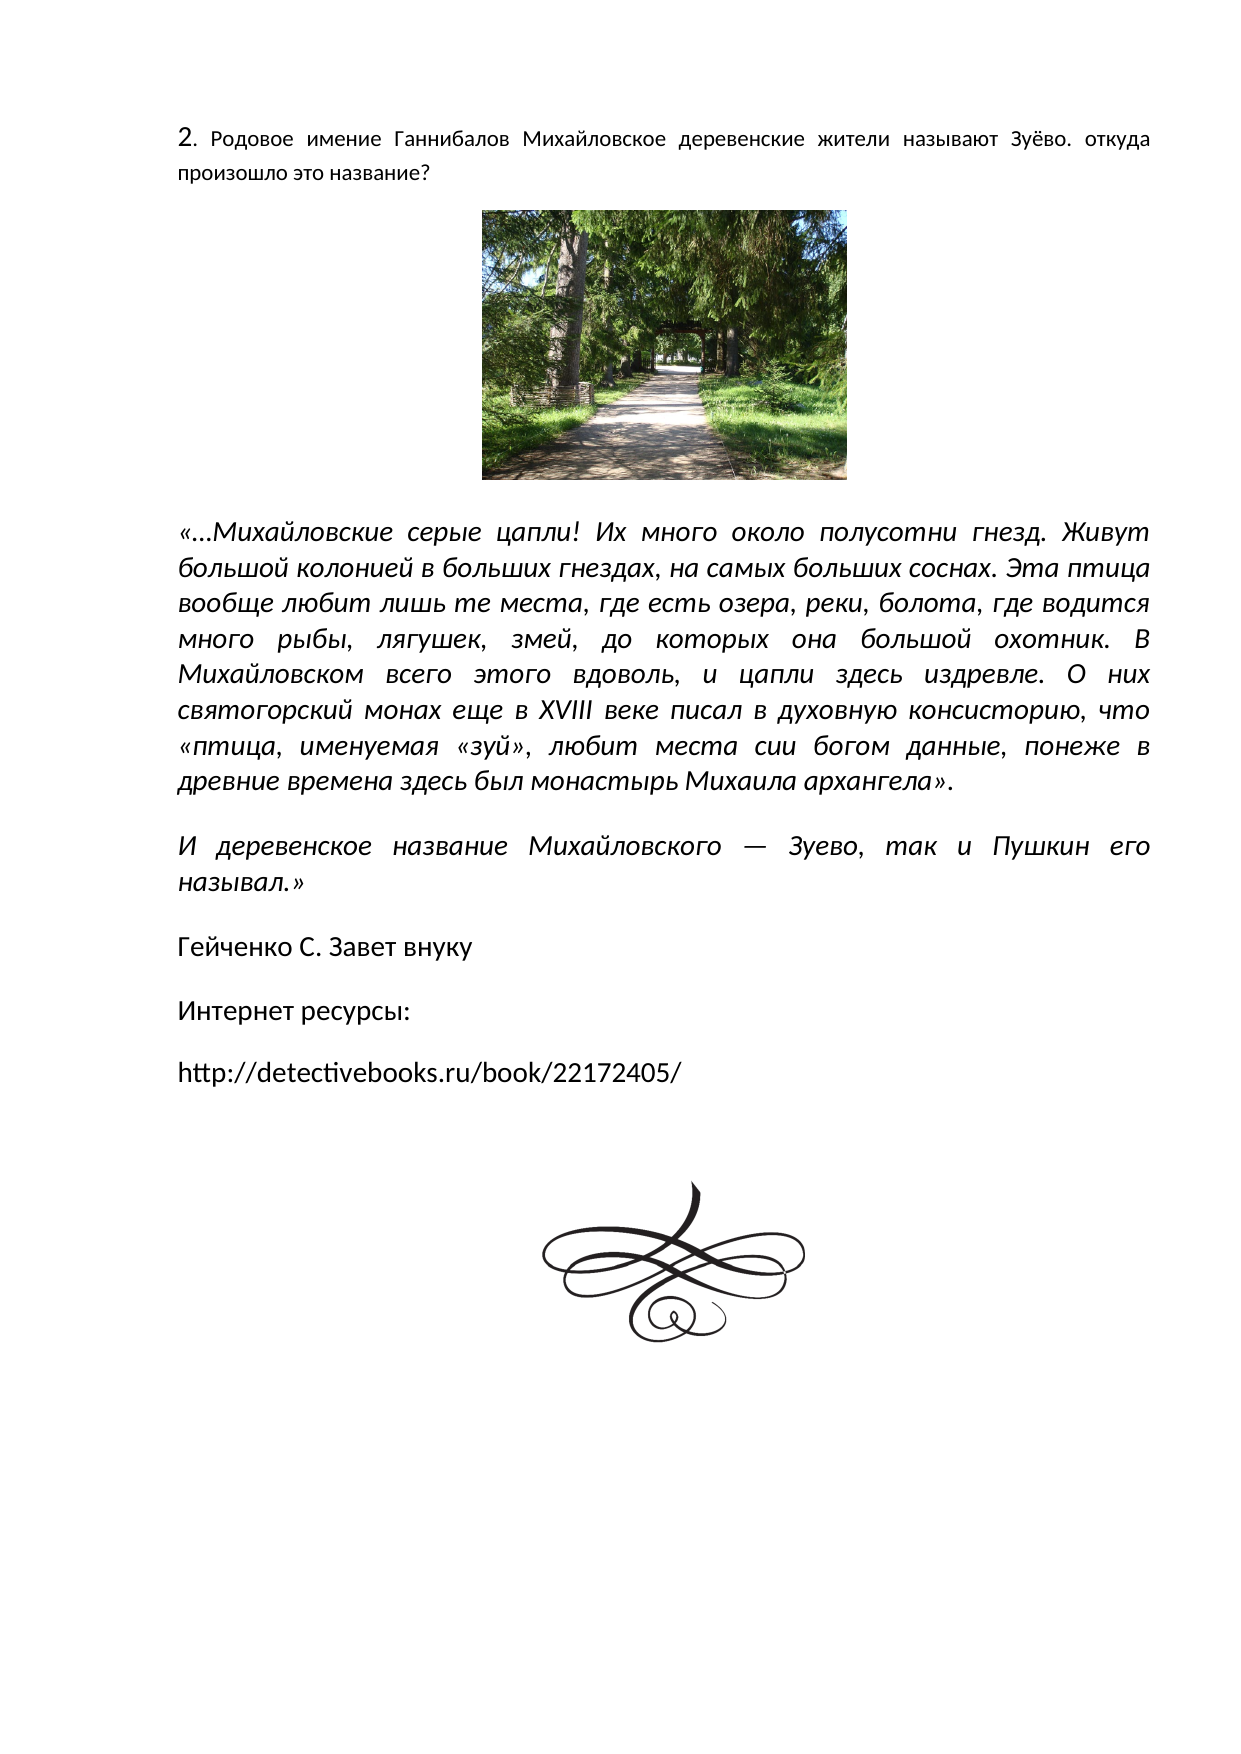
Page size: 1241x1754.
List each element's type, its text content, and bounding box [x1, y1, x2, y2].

text Гейченко С. Завет внуку [177, 928, 1152, 963]
text И деревенское название Михайловского — Зуево, так и Пушкин его называл.» [177, 827, 1152, 898]
text 2. Родовое имение Ганнибалов Михайловское деревенские жители называют Зуёво. откуда произошло это название? [177, 118, 1152, 186]
text «…Михайловские серые цапли! Их много около полусотни гнезд. Живут большой колонией в больших гнездах, на самых больших соснах. Эта птица вообще любит лишь те места, где есть озера, реки, болота, где водится много рыбы, лягушек, змей, до которых она большой охотник. В Михайловском всего этого вдоволь, и цапли здесь издревле. О них святогорский монах еще в XVIII веке писал в духовную консисторию, что «птица, именуемая «зуй», любит места сии богом данные, понеже в древние времена здесь был монастырь Михаила архангела». [177, 513, 1152, 798]
picture [482, 210, 847, 480]
text Интернет ресурсы: [177, 992, 1152, 1028]
text http://detectivebooks.ru/book/22172405/ [177, 1054, 1152, 1090]
picture [524, 1177, 805, 1353]
